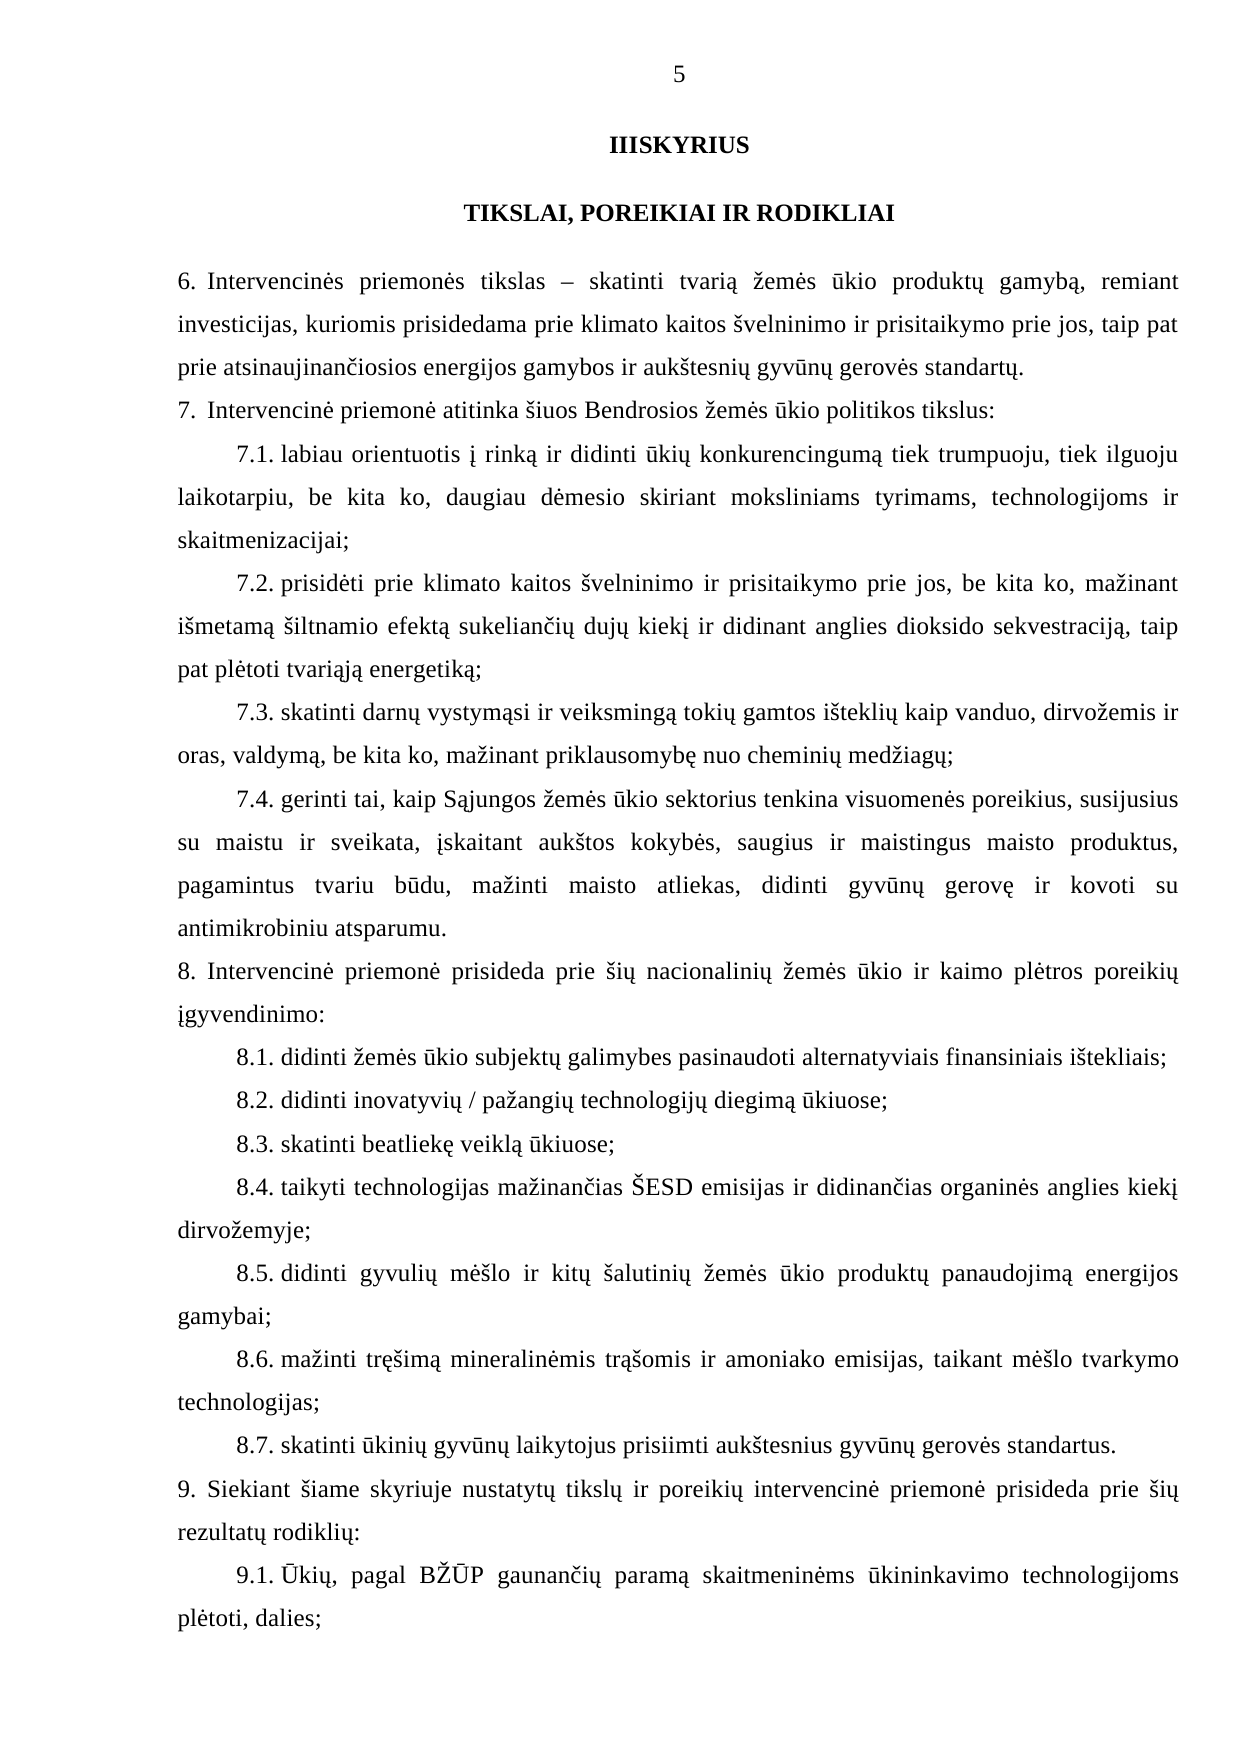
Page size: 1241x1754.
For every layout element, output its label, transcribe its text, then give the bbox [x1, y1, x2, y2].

list didinti gyvulių mėšlo ir kitų šalutinių žemės ūkio produktų panaudojimą energijos gamybai; [177, 1258, 1181, 1330]
list skatinti ūkinių gyvūnų laikytojus prisiimti aukštesnius gyvūnų gerovės standartus. [177, 1431, 1181, 1459]
list Intervencinė priemonė prisideda prie šių nacionalinių žemės ūkio ir kaimo plėtros poreikių įgyvendinimo: [177, 956, 1181, 1028]
list mažinti tręšimą mineralinėmis trąšomis ir amoniako emisijas, taikant mėšlo tvarkymo technologijas; [177, 1344, 1181, 1416]
list Siekiant šiame skyriuje nustatytų tikslų ir poreikių intervencinė priemonė prisideda prie šių rezultatų rodiklių: [177, 1474, 1181, 1546]
list gerinti tai, kaip Sąjungos žemės ūkio sektorius tenkina visuomenės poreikius, susijusius su maistu ir sveikata, įskaitant aukštos kokybės, saugius ir maistingus maisto produktus, pagamintus tvariu būdu, mažinti maisto atliekas, didinti gyvūnų gerovę ir kovoti su antimikrobiniu atsparumu. [177, 784, 1181, 942]
list skatinti beatliekę veiklą ūkiuose; [177, 1129, 1181, 1157]
subtitle TIKSLAI, POREIKIAI IR RODIKLIAI [177, 198, 1181, 227]
list didinti inovatyvių / pažangių technologijų diegimą ūkiuose; [177, 1086, 1181, 1114]
list taikyti technologijas mažinančias ŠESD emisijas ir didinančias organinės anglies kiekį dirvožemyje; [177, 1172, 1181, 1244]
subtitle SKYRIUS [177, 130, 1181, 159]
list labiau orientuotis į rinką ir didinti ūkių konkurencingumą tiek trumpuoju, tiek ilguoju laikotarpiu, be kita ko, daugiau dėmesio skiriant moksliniams tyrimams, technologijoms ir skaitmenizacijai; [177, 439, 1181, 554]
list Intervencinė priemonė atitinka šiuos Bendrosios žemės ūkio politikos tikslus: [177, 396, 1181, 424]
list Ūkių, pagal BŽŪP gaunančių paramą skaitmeninėms ūkininkavimo technologijoms plėtoti, dalies; [177, 1560, 1181, 1632]
list skatinti darnų vystymąsi ir veiksmingą tokių gamtos išteklių kaip vanduo, dirvožemis ir oras, valdymą, be kita ko, mažinant priklausomybę nuo cheminių medžiagų; [177, 697, 1181, 769]
list prisidėti prie klimato kaitos švelninimo ir prisitaikymo prie jos, be kita ko, mažinant išmetamą šiltnamio efektą sukeliančių dujų kiekį ir didinant anglies dioksido sekvestraciją, taip pat plėtoti tvariąją energetiką; [177, 568, 1181, 683]
list Intervencinės priemonės tikslas – skatinti tvarią žemės ūkio produktų gamybą, remiant investicijas, kuriomis prisidedama prie klimato kaitos švelninimo ir prisitaikymo prie jos, taip pat prie atsinaujinančiosios energijos gamybos ir aukštesnių gyvūnų gerovės standartų. [177, 266, 1181, 381]
list didinti žemės ūkio subjektų galimybes pasinaudoti alternatyviais finansiniais ištekliais; [177, 1042, 1181, 1071]
